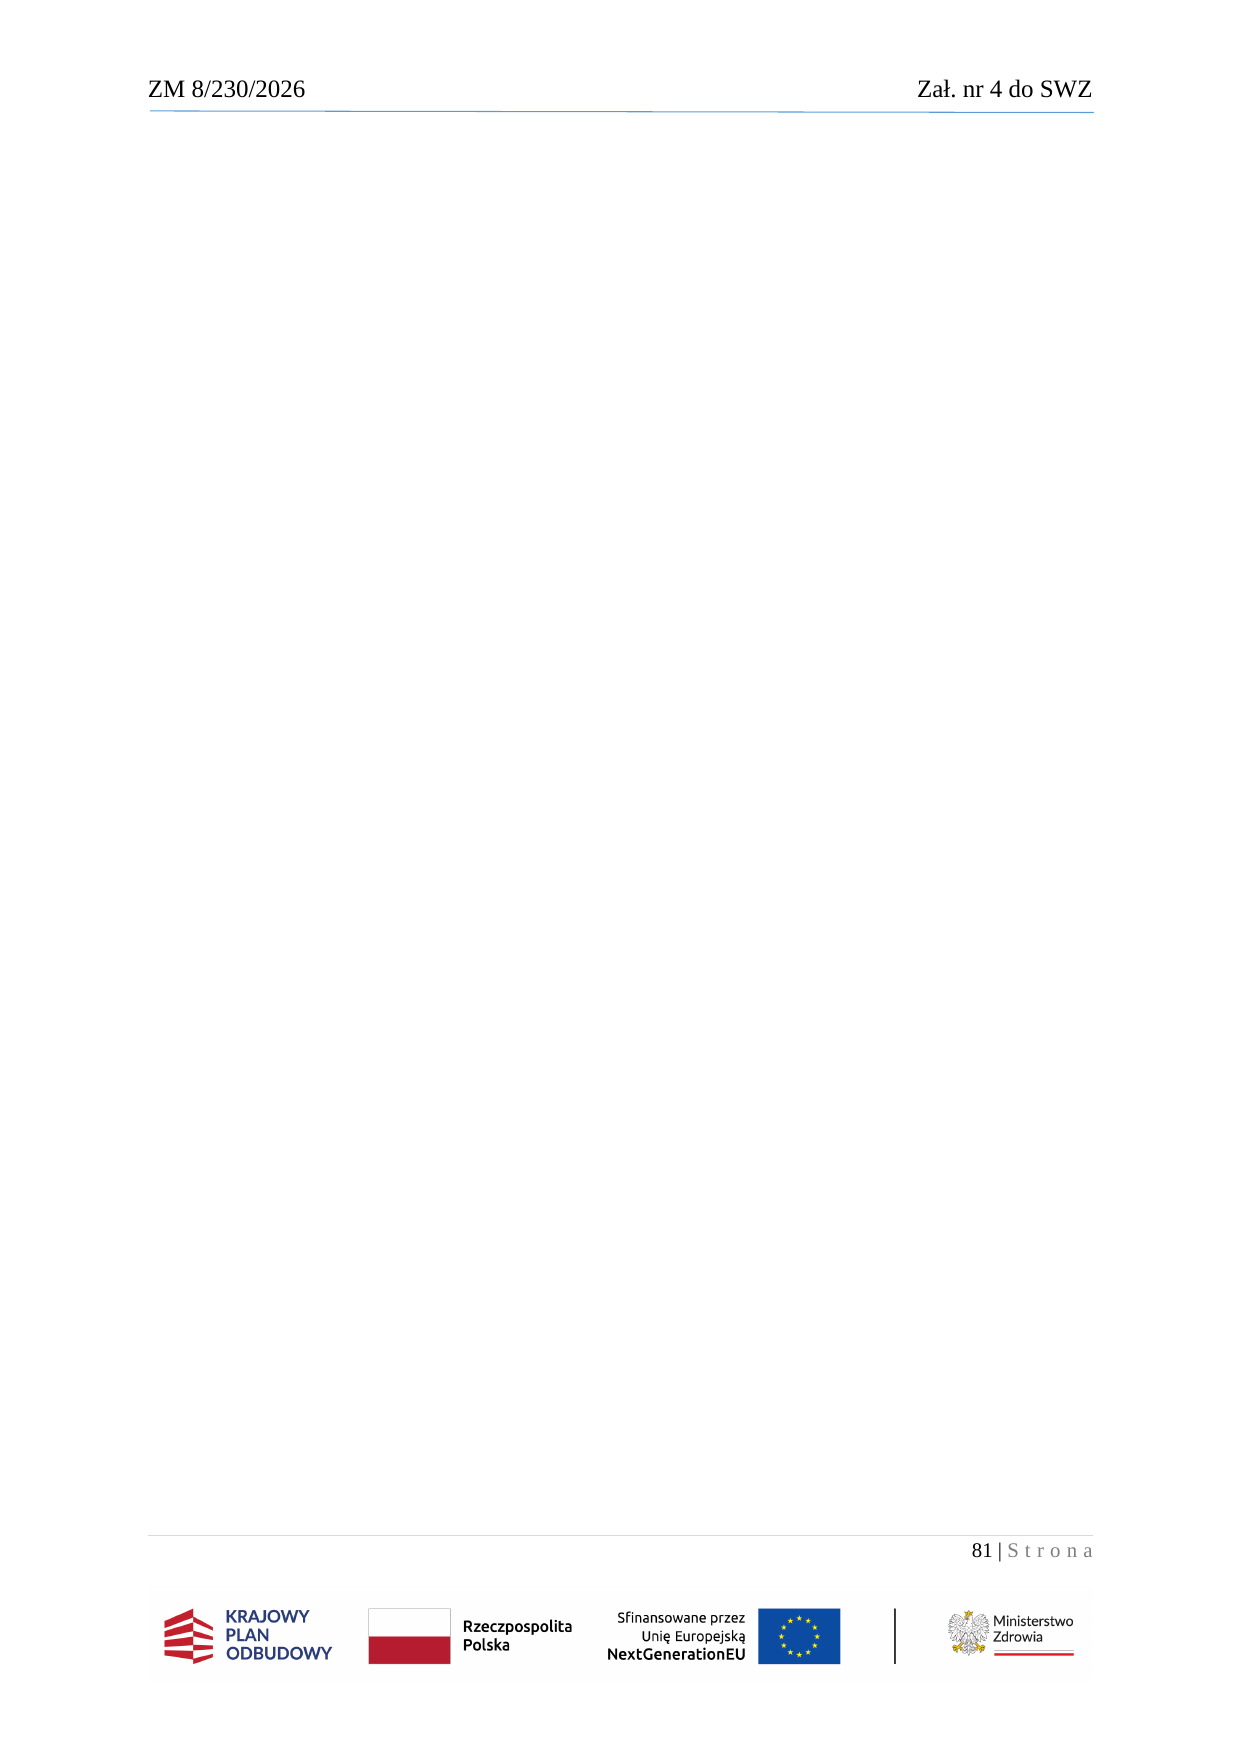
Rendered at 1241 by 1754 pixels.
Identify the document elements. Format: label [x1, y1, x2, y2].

picture [147, 1585, 1093, 1681]
